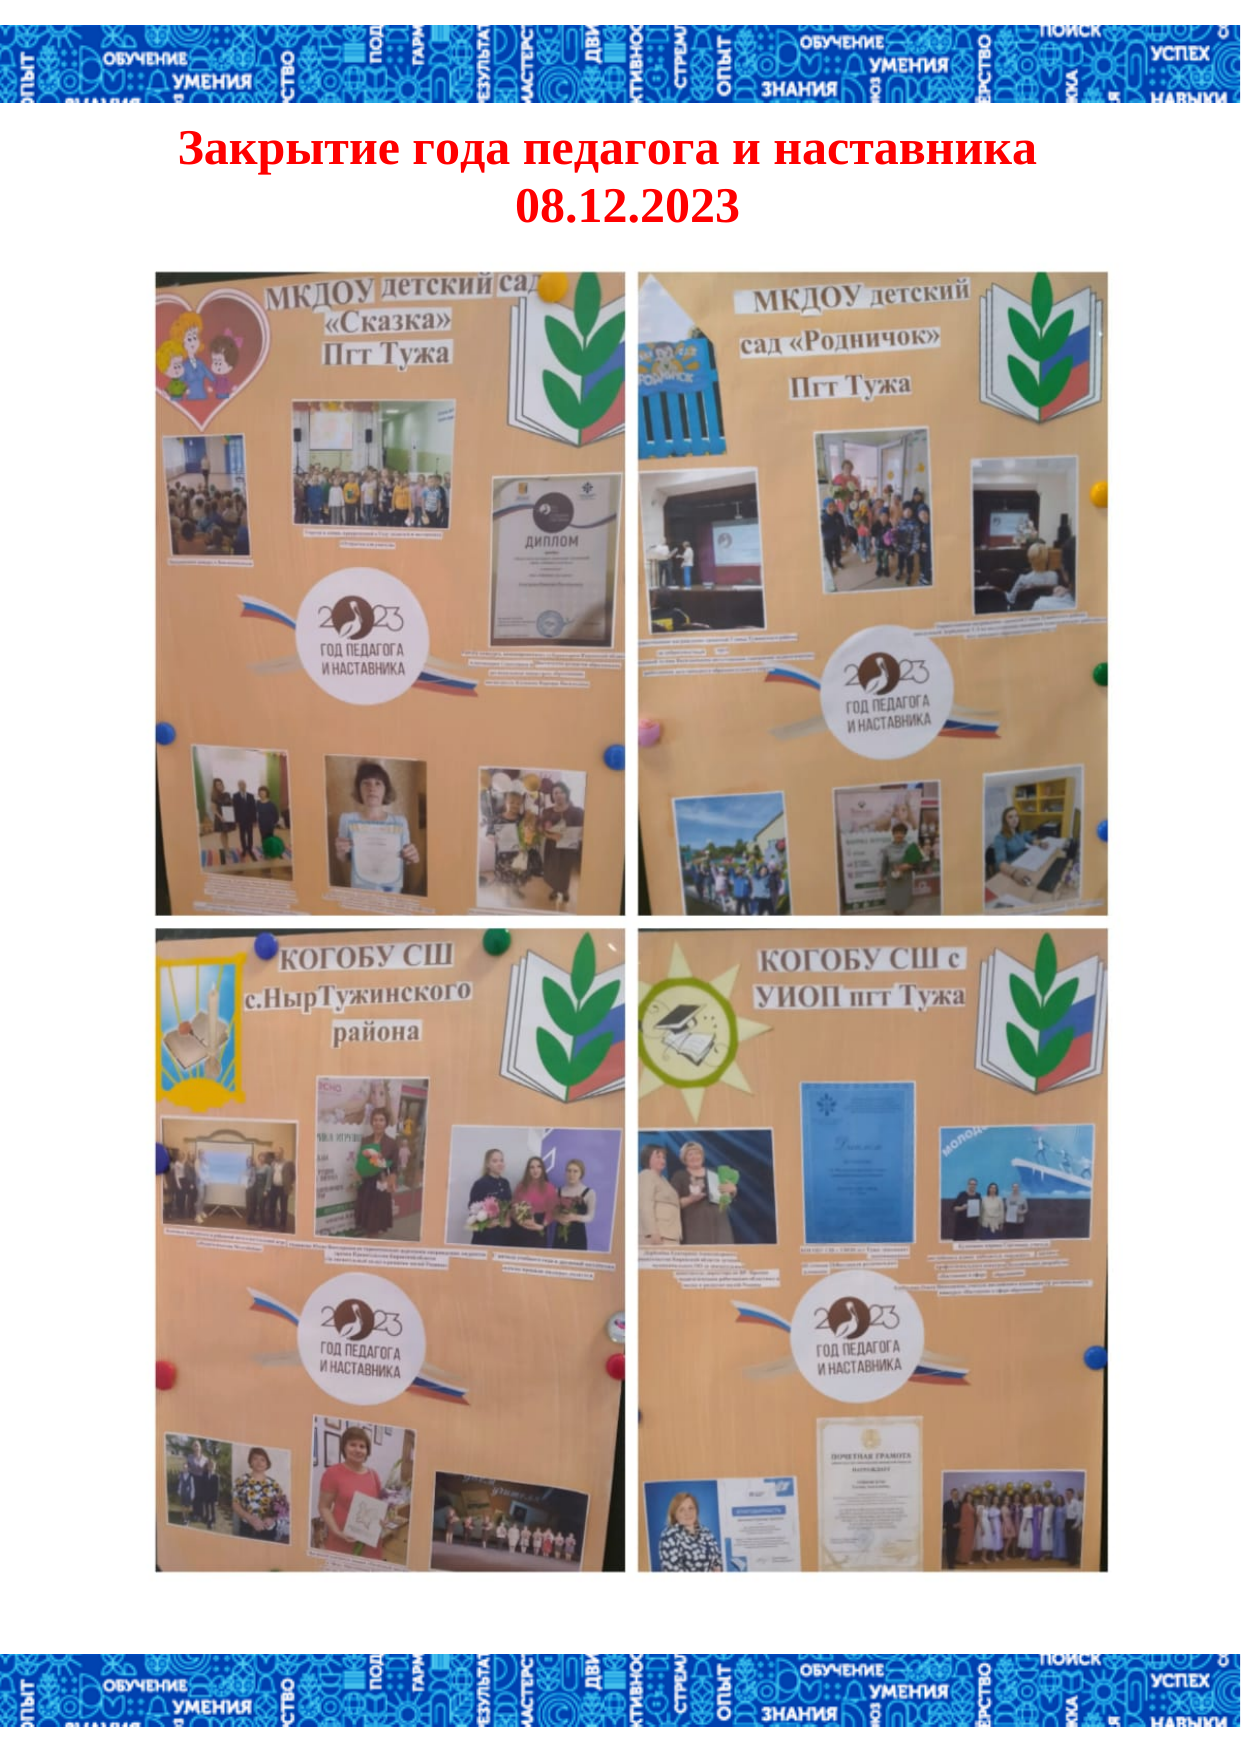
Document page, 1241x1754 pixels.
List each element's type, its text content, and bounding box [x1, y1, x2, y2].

text Закрытие года педагога и наставника [177, 118, 1077, 176]
picture [131, 246, 1133, 1598]
text 08.12.2023 [177, 176, 1077, 233]
picture [0, 1654, 1241, 1727]
picture [0, 25, 1241, 103]
